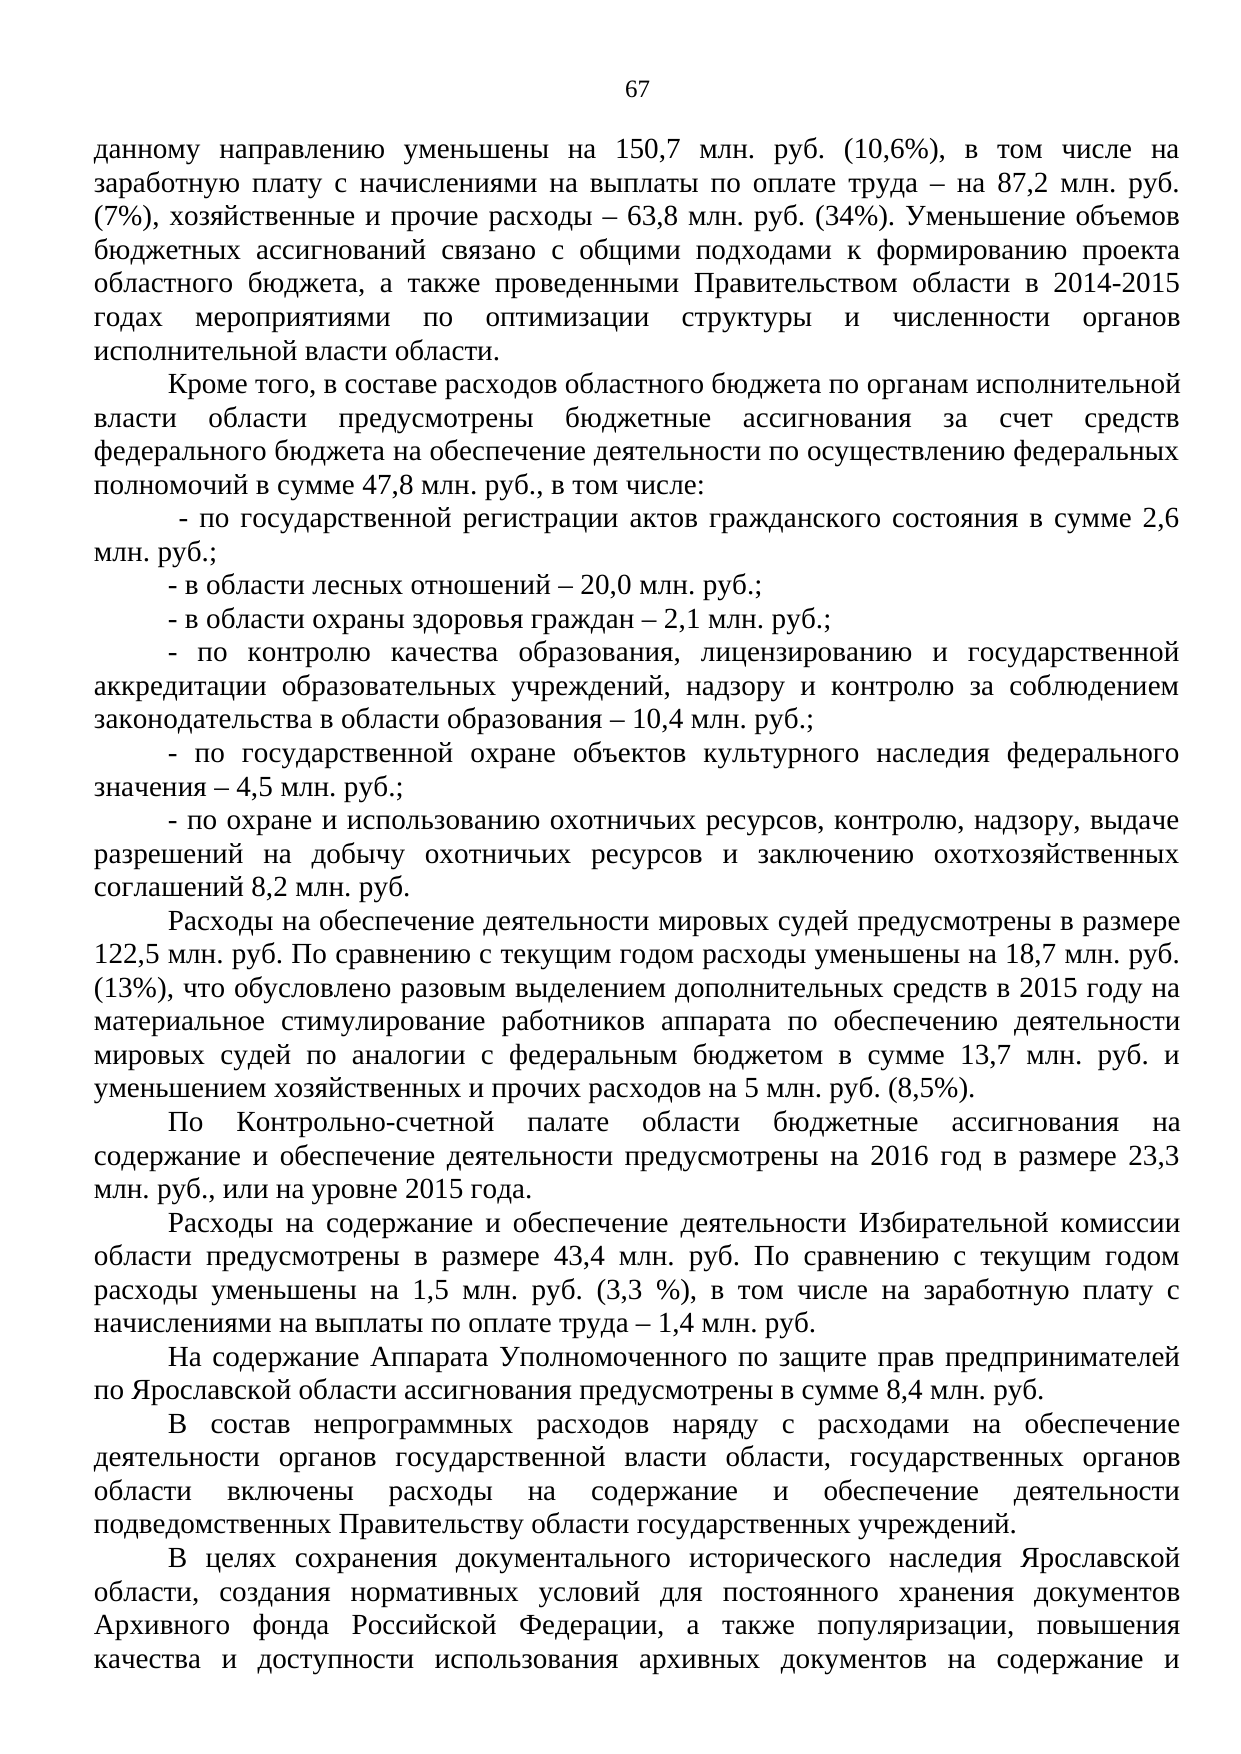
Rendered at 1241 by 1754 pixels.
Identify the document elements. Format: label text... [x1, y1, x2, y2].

text - по государственной регистрации актов гражданского состояния в сумме 2,6 млн. руб.; [94, 500, 1181, 567]
text Расходы на обеспечение деятельности мировых судей предусмотрены в размере 122,5 млн. руб. По сравнению с текущим годом расходы уменьшены на 18,7 млн. руб. (13%), что обусловлено разовым выделением дополнительных средств в 2015 году на материальное стимулирование работников аппарата по обеспечению деятельности мировых судей по аналогии с федеральным бюджетом в сумме 13,7 млн. руб. и уменьшением хозяйственных и прочих расходов на 5 млн. руб. (8,5%). [94, 903, 1181, 1104]
text - по контролю качества образования, лицензированию и государственной аккредитации образовательных учреждений, надзору и контролю за соблюдением законодательства в области образования – 10,4 млн. руб.; [94, 634, 1181, 735]
text На содержание Аппарата Уполномоченного по защите прав предпринимателей по Ярославской области ассигнования предусмотрены в сумме 8,4 млн. руб. [94, 1339, 1181, 1406]
text Расходы на содержание и обеспечение деятельности Избирательной комиссии области предусмотрены в размере 43,4 млн. руб. По сравнению с текущим годом расходы уменьшены на 1,5 млн. руб. (3,3 %), в том числе на заработную плату с начислениями на выплаты по оплате труда – 1,4 млн. руб. [94, 1205, 1181, 1339]
text - по охране и использованию охотничьих ресурсов, контролю, надзору, выдаче разрешений на добычу охотничьих ресурсов и заключению охотхозяйственных соглашений 8,2 млн. руб. [94, 802, 1181, 903]
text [94, 131, 1181, 366]
text По Контрольно-счетной палате области бюджетные ассигнования на содержание и обеспечение деятельности предусмотрены на 2016 год в размере 23,3 млн. руб., или на уровне 2015 года. [94, 1104, 1181, 1205]
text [94, 1540, 1181, 1674]
text - по государственной охране объектов культурного наследия федерального значения – 4,5 млн. руб.; [94, 735, 1181, 802]
text В состав непрограммных расходов наряду с расходами на обеспечение деятельности органов государственной власти области, государственных органов области включены расходы на содержание и обеспечение деятельности подведомственных Правительству области государственных учреждений. [94, 1406, 1181, 1540]
text - в области охраны здоровья граждан – 2,1 млн. руб.; [94, 601, 1181, 634]
text - в области лесных отношений – 20,0 млн. руб.; [94, 567, 1181, 601]
text Кроме того, в составе расходов областного бюджета по органам исполнительной власти области предусмотрены бюджетные ассигнования за счет средств федерального бюджета на обеспечение деятельности по осуществлению федеральных полномочий в сумме 47,8 млн. руб., в том числе: [94, 366, 1181, 500]
